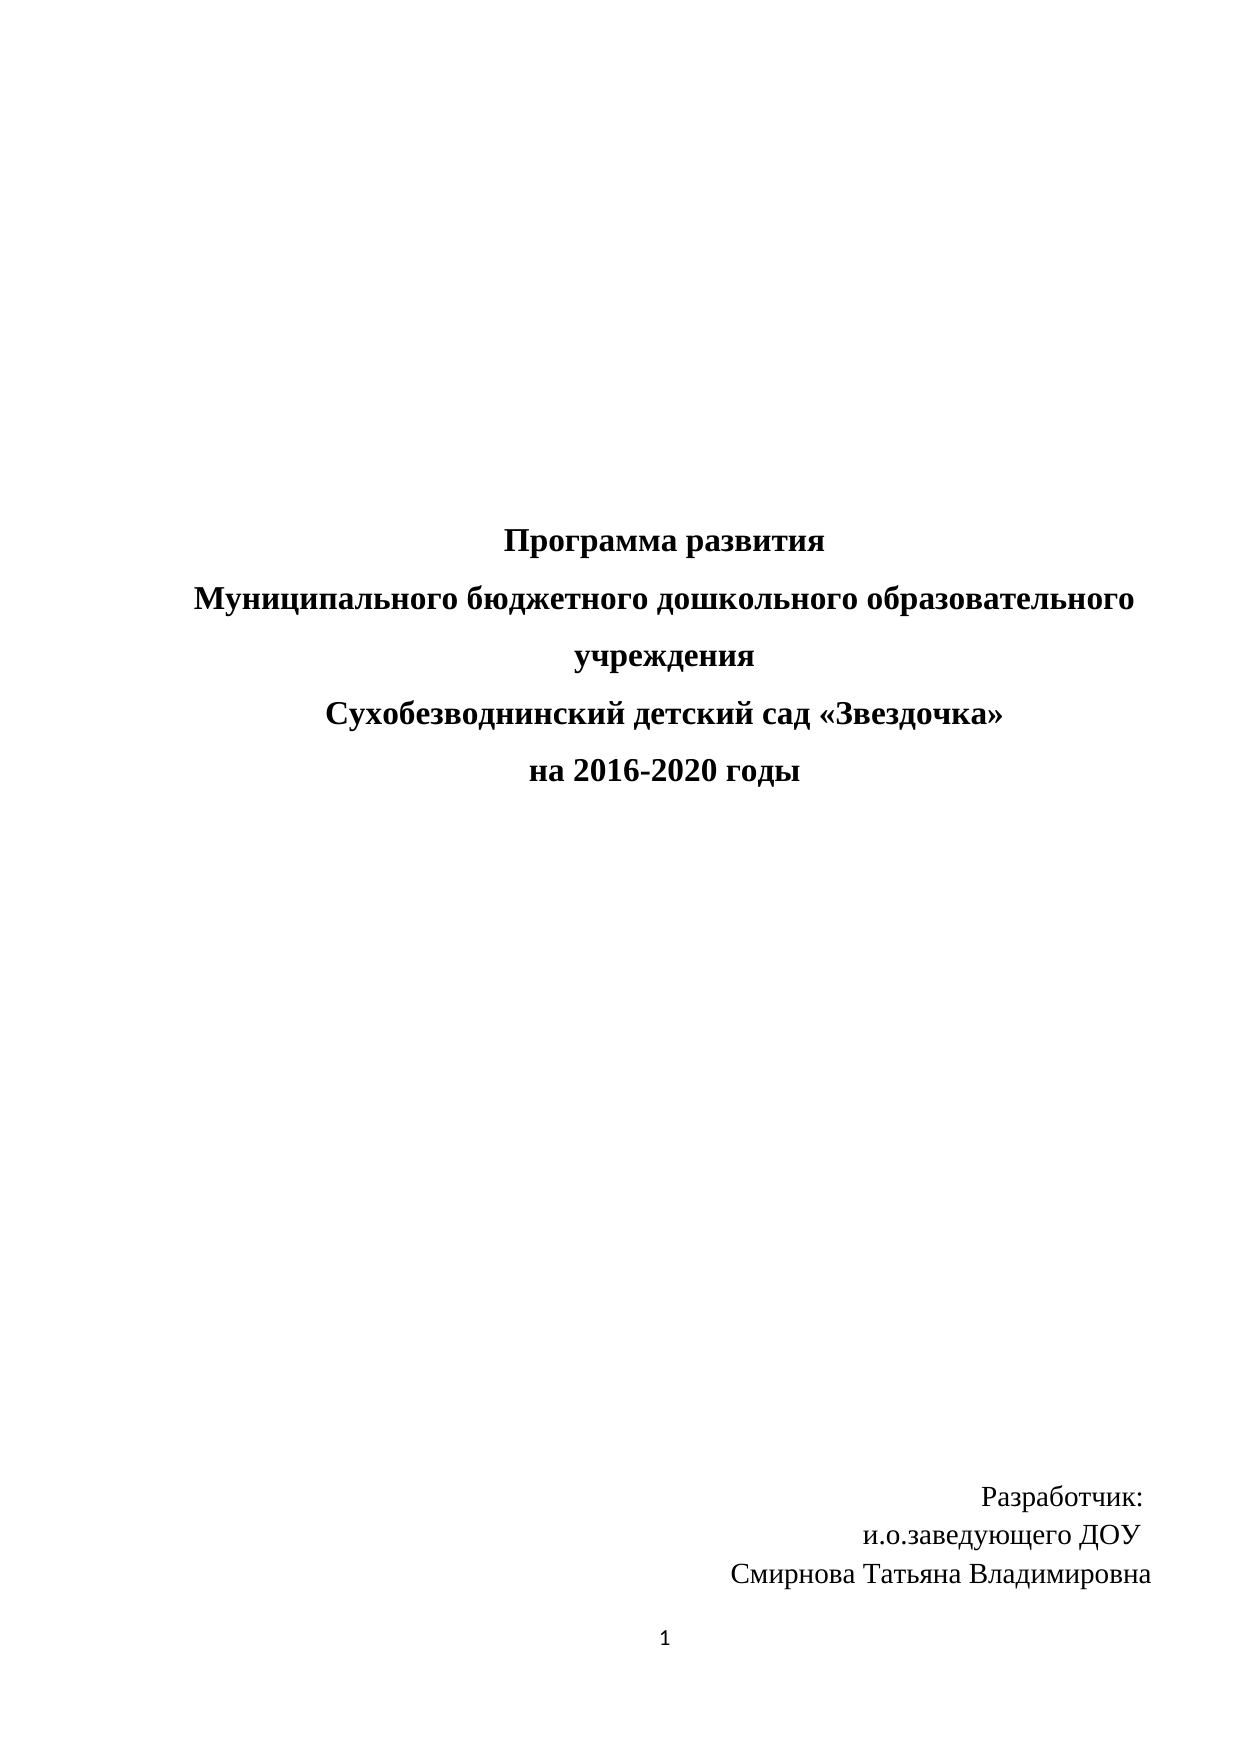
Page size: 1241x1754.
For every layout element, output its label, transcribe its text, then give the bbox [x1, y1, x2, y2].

text Программа развития [177, 521, 1152, 559]
text Смирнова Татьяна Владимировна [177, 1556, 1152, 1589]
text на 2016-2020 годы [177, 751, 1152, 789]
text и.о.заведующего ДОУ [177, 1517, 1152, 1551]
text Сухобезводнинский детский сад «Звездочка» [177, 693, 1152, 731]
text Разработчик: [177, 1479, 1152, 1512]
text Муниципального бюджетного дошкольного образовательного учреждения [177, 578, 1152, 674]
